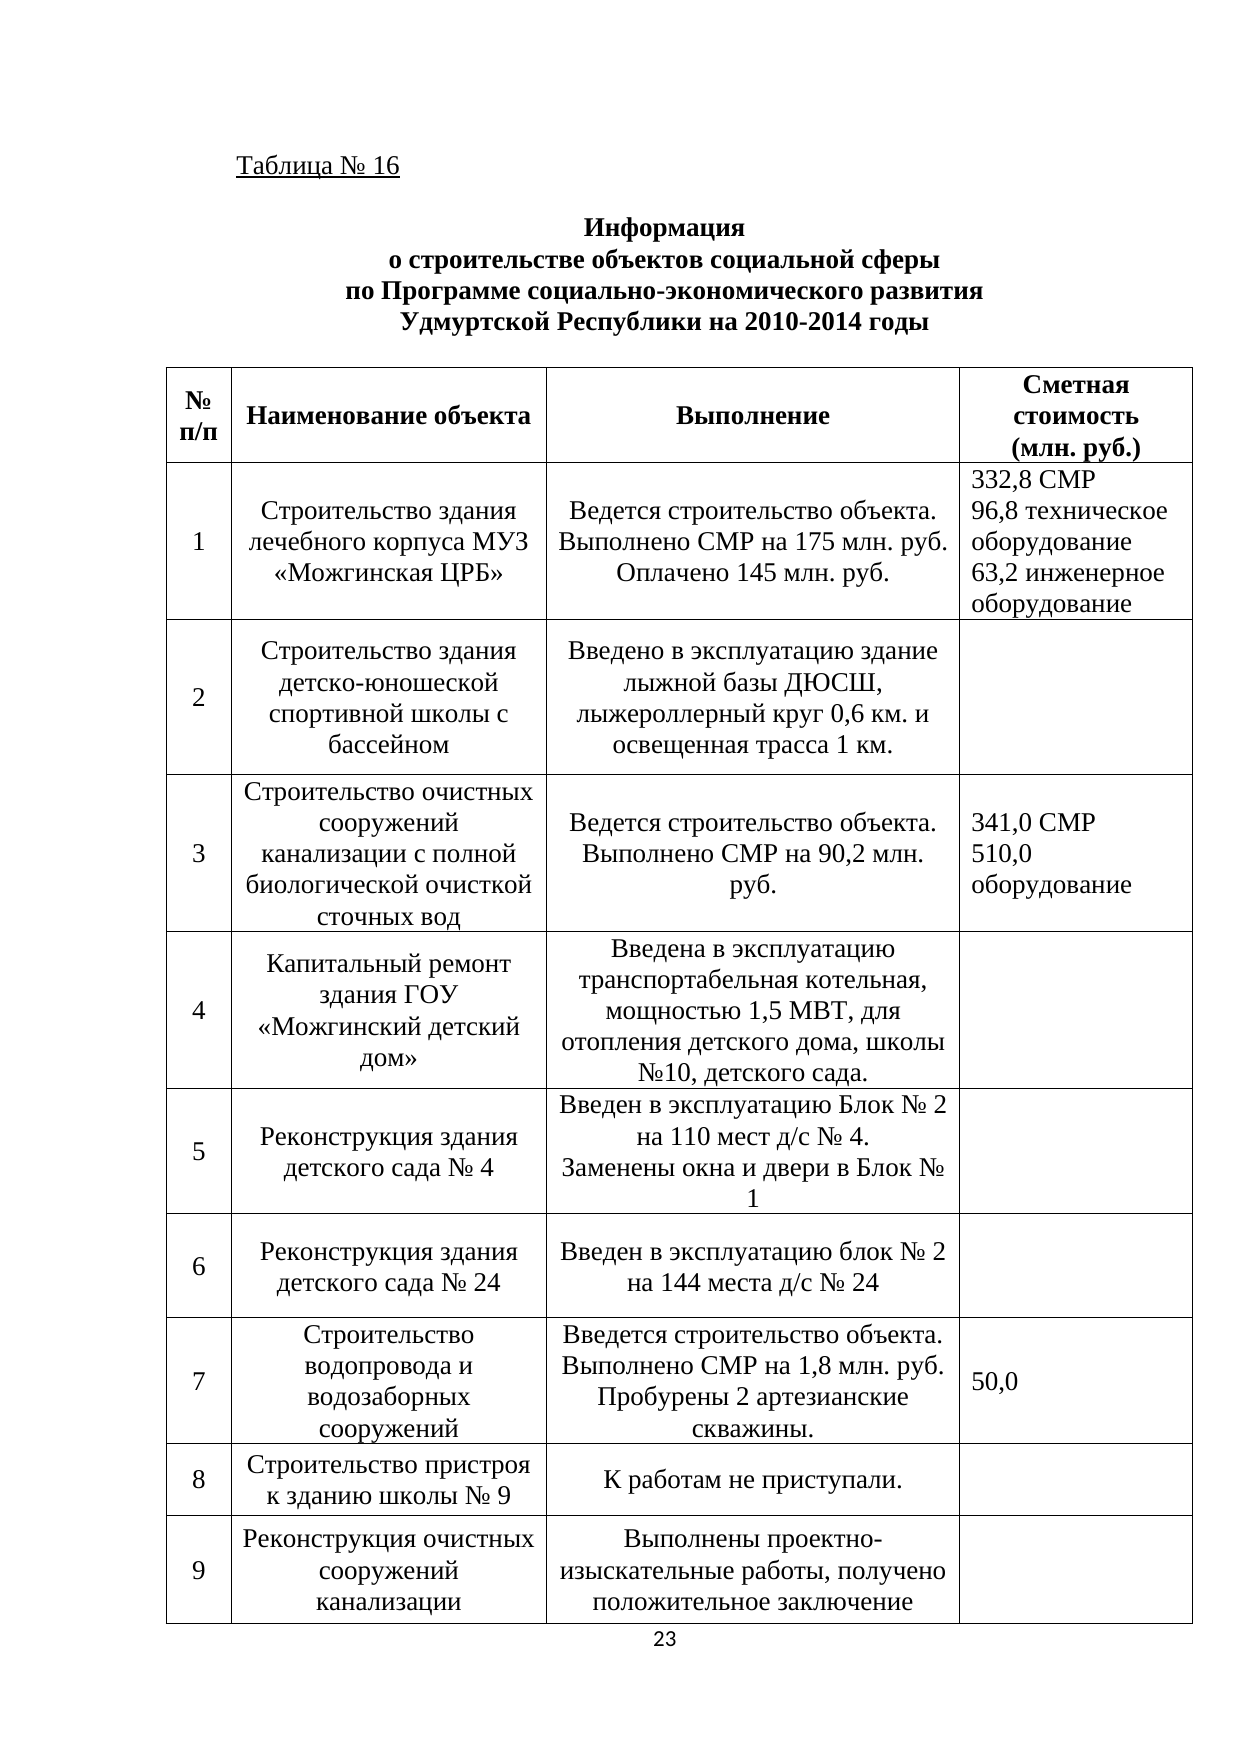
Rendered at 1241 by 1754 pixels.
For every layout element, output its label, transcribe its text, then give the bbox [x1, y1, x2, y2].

table_cell Реконструкция здания детского сада № 24 [232, 1214, 546, 1317]
table_cell Ведется строительство объекта. Выполнено СМР на 90,2 млн. руб. [547, 775, 959, 931]
table_cell 2 [167, 620, 231, 774]
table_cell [547, 1516, 959, 1623]
table_cell [960, 1214, 1192, 1317]
text Информация [177, 212, 1152, 243]
table_cell [960, 1444, 1192, 1514]
table_cell Введен в эксплуатацию блок № 2 на 144 места д/с № 24 [547, 1214, 959, 1317]
table_cell [960, 620, 1192, 774]
table_cell 332,8 СМР 96,8 техническое оборудование 63,2 инженерное оборудование [960, 463, 1192, 618]
table_cell Введена в эксплуатацию транспортабельная котельная, мощностью 1,5 МВТ, для отопления детского дома, школы №10, детского сада. [547, 932, 959, 1088]
table_header Выполнение [547, 368, 959, 462]
table_cell Строительство здания детско-юношеской спортивной школы с бассейном [232, 620, 546, 774]
text Удмуртской Республики на 2010-2014 годы [177, 305, 1152, 336]
table_cell Строительство здания лечебного корпуса МУЗ «Можгинская ЦРБ» [232, 463, 546, 618]
table_cell Строительство водопровода и водозаборных сооружений [232, 1318, 546, 1443]
table_cell 5 [167, 1089, 231, 1213]
table_cell К работам не приступали. [547, 1444, 959, 1514]
table_cell Строительство пристроя к зданию школы № 9 [232, 1444, 546, 1514]
table_cell [960, 1516, 1192, 1623]
table_cell Реконструкция здания детского сада № 4 [232, 1089, 546, 1213]
table_cell Строительство очистных сооружений канализации с полной биологической очисткой сточных вод [232, 775, 546, 931]
table_cell 8 [167, 1444, 231, 1514]
table_cell 50,0 [960, 1318, 1192, 1443]
table_cell Введется строительство объекта. Выполнено СМР на 1,8 млн. руб. Пробурены 2 артезианские скважины. [547, 1318, 959, 1443]
table_cell 1 [167, 463, 231, 618]
table_cell 4 [167, 932, 231, 1088]
text по Программе социально-экономического развития [177, 274, 1152, 305]
table_cell [960, 932, 1192, 1088]
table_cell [232, 1516, 546, 1623]
table_cell Капитальный ремонт здания ГОУ «Можгинский детский дом» [232, 932, 546, 1088]
table_cell [960, 1089, 1192, 1213]
table_header № п/п [167, 368, 231, 462]
table_cell 3 [167, 775, 231, 931]
text о строительстве объектов социальной сферы [177, 243, 1152, 274]
text Таблица № 16 [177, 149, 1152, 180]
table_header Наименование объекта [232, 368, 546, 462]
table_header Сметная стоимость (млн. руб.) [960, 368, 1192, 462]
table_cell 6 [167, 1214, 231, 1317]
table_cell Введен в эксплуатацию Блок № 2 на 110 мест д/с № 4. Заменены окна и двери в Блок № 1 [547, 1089, 959, 1213]
table_cell 341,0 СМР 510,0 оборудование [960, 775, 1192, 931]
table_cell 9 [167, 1516, 231, 1623]
table_cell Введено в эксплуатацию здание лыжной базы ДЮСШ, лыжероллерный круг 0,6 км. и освещенная трасса 1 км. [547, 620, 959, 774]
table_cell Ведется строительство объекта. Выполнено СМР на 175 млн. руб. Оплачено 145 млн. руб. [547, 463, 959, 618]
table_cell 7 [167, 1318, 231, 1443]
